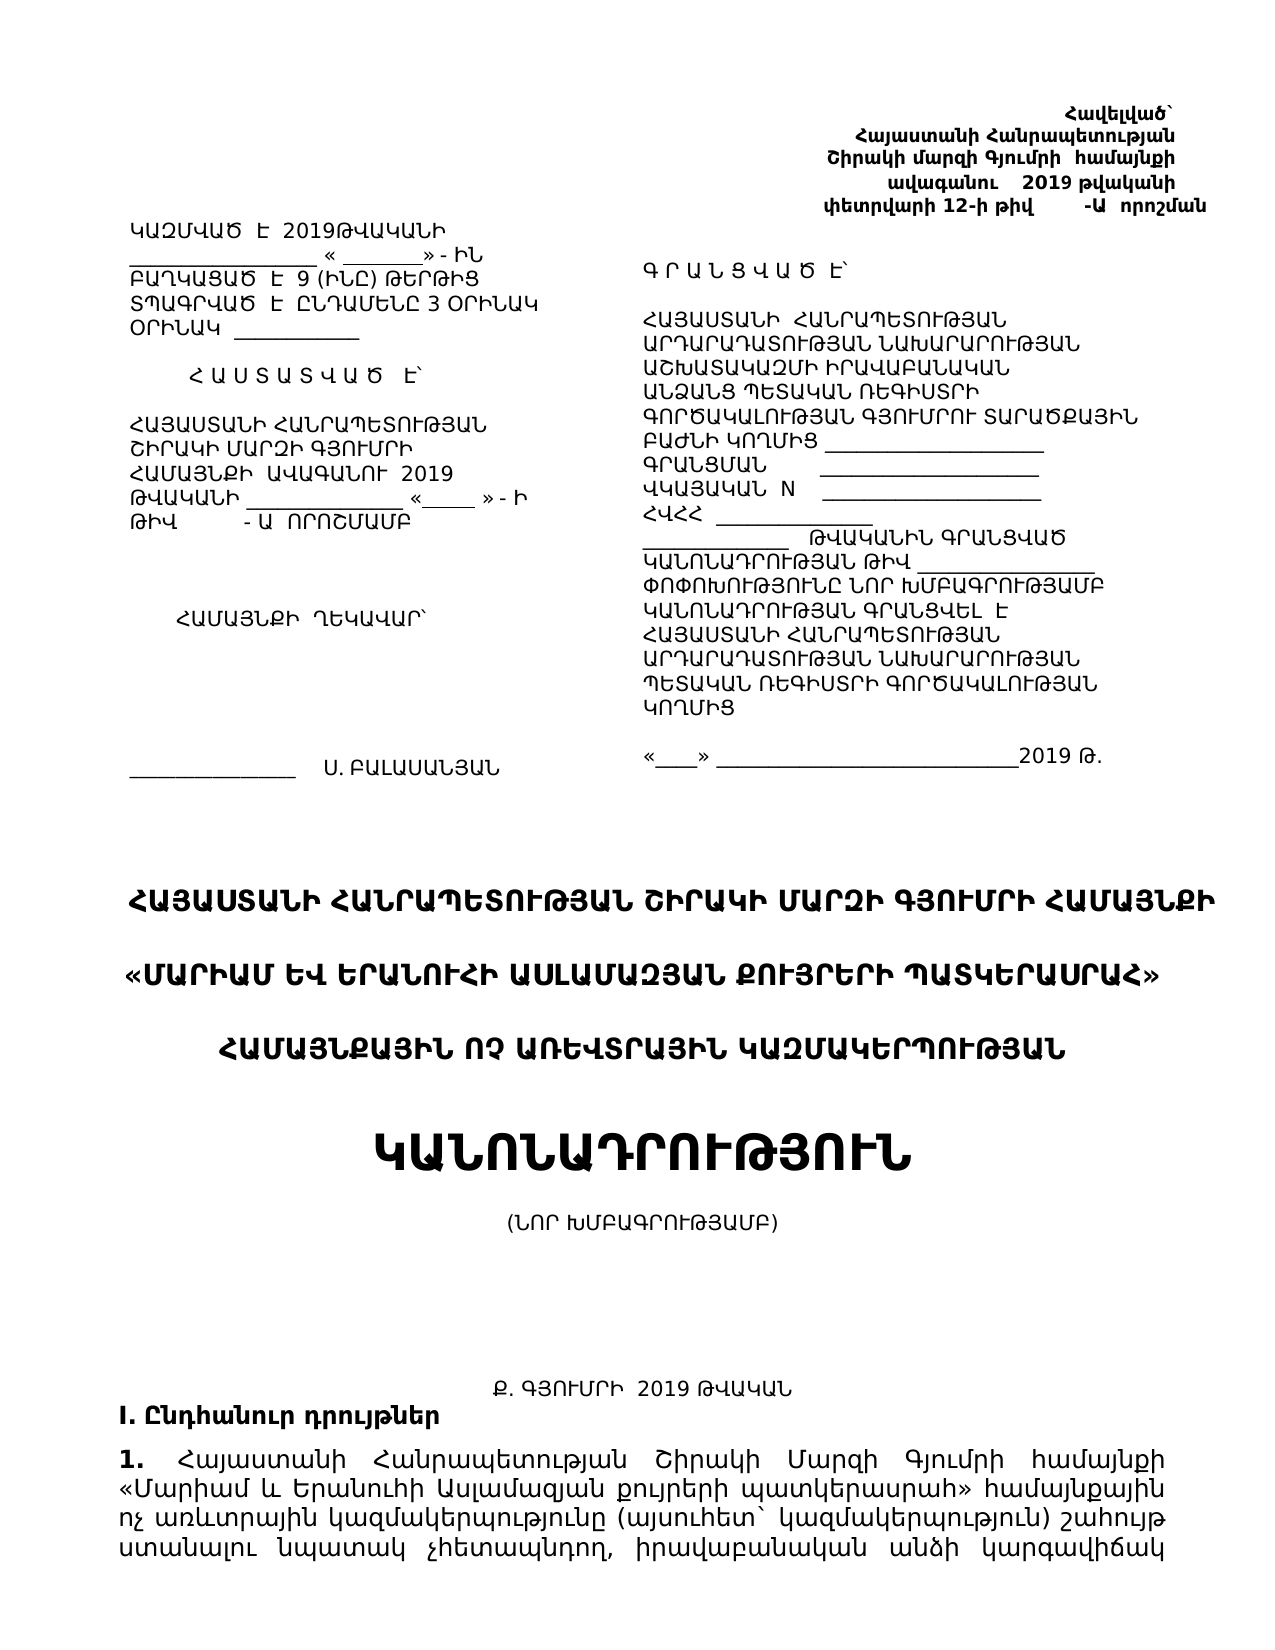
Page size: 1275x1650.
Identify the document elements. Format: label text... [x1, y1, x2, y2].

text «ՄԱՐԻԱՄ ԵՎ ԵՐԱՆՈՒՀԻ ԱՍԼԱՄԱԶՅԱՆ ՔՈՒՅՐԵՐԻ ՊԱՏԿԵՐԱՍՐԱՀ» [118, 958, 1167, 992]
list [118, 1445, 1167, 1562]
text ՀԱՄԱՅՆՔԱՅԻՆ ՈՉ ԱՌԵՎՏՐԱՅԻՆ ԿԱԶՄԱԿԵՐՊՈՒԹՅԱՆ [118, 1032, 1167, 1066]
text ՀԱՅԱՍՏԱՆԻ ՀԱՆՐԱՊԵՏՈՒԹՅԱՆ ՇԻՐԱԿԻ ՄԱՐԶԻ ԳՅՈՒՄՐԻ ՀԱՄԱՅՆՔԻ [118, 885, 1226, 919]
table_header ԿԱԶՄՎԱԾ Է 2019ԹՎԱԿԱՆԻ __________________ « » - ԻՆ ԲԱՂԿԱՑԱԾ Է 9 (ԻՆԸ) ԹԵՐԹԻՑ ՏՊԱԳՐՎԱԾ Է ԸՆԴԱՄԵՆԸ 3 ՕՐԻՆԱԿ ՕՐԻՆԱԿ ____________ Հ Ա Ս Տ Ա Տ Վ Ա Ծ Է՝ ՀԱՅԱՍՏԱՆԻ ՀԱՆՐԱՊԵՏՈՒԹՅԱՆ ՇԻՐԱԿԻ ՄԱՐԶԻ ԳՅՈՒՄՐԻ ՀԱՄԱՅՆՔԻ ԱՎԱԳԱՆՈՒ 2019 ԹՎԱԿԱՆԻ _______________ « » - Ի ԹԻՎ - Ա ՈՐՈՇՄԱՄԲ ՀԱՄԱՅՆՔԻ ՂԵԿԱՎԱՐ՝ __________________ Ս. ԲԱԼԱՍԱՆՅԱՆ [118, 195, 631, 781]
text Հավելված` [118, 103, 1176, 125]
text (ՆՈՐ ԽՄԲԱԳՐՈՒԹՅԱՄԲ) [118, 1211, 1167, 1235]
text ավագանու 2019 թվականի [118, 169, 1176, 194]
table_header փետրվարի 12-ի թիվ -Ա որոշման Գ Ր Ա Ն Ց Վ Ա Ծ Է՝ ՀԱՅԱՍՏԱՆԻ ՀԱՆՐԱՊԵՏՈՒԹՅԱՆ ԱՐԴԱՐԱԴԱՏՈՒԹՅԱՆ ՆԱԽԱՐԱՐՈՒԹՅԱՆ ԱՇԽԱՏԱԿԱԶՄԻ ԻՐԱՎԱԲԱՆԱԿԱՆ ԱՆՁԱՆՑ ՊԵՏԱԿԱՆ ՌԵԳԻՍՏՐԻ ԳՈՐԾԱԿԱԼՈՒԹՅԱՆ ԳՅՈՒՄՐՈՒ ՏԱՐԱԾՔԱՅԻՆ ԲԱԺՆԻ ԿՈՂՄԻՑ _____________________ ԳՐԱՆՑՄԱՆ _____________________ ՎԿԱՅԱԿԱՆ N _____________________ ՀՎՀՀ _______________ ______________ ԹՎԱԿԱՆԻՆ ԳՐԱՆՑՎԱԾ ԿԱՆՈՆԱԴՐՈՒԹՅԱՆ ԹԻՎ _________________ ՓՈՓՈԽՈՒԹՅՈՒՆԸ ՆՈՐ ԽՄԲԱԳՐՈՒԹՅԱՄԲ ԿԱՆՈՆԱԴՐՈՒԹՅԱՆ ԳՐԱՆՑՎԵԼ Է ՀԱՅԱՍՏԱՆԻ ՀԱՆՐԱՊԵՏՈՒԹՅԱՆ ԱՐԴԱՐԱԴԱՏՈՒԹՅԱՆ ՆԱԽԱՐԱՐՈՒԹՅԱՆ ՊԵՏԱԿԱՆ ՌԵԳԻՍՏՐԻ ԳՈՐԾԱԿԱԼՈՒԹՅԱՆ ԿՈՂՄԻՑ «____» _____________________________2019 Թ. [631, 195, 1237, 781]
text Ք. ԳՅՈՒՄՐԻ 2019 ԹՎԱԿԱՆ [118, 1377, 1167, 1402]
text Շիրակի մարզի Գյումրի համայնքի [118, 147, 1176, 169]
text Հայաստանի Հանրապետության [118, 125, 1176, 147]
text ԿԱՆՈՆԱԴՐՈՒԹՅՈՒՆ [118, 1124, 1167, 1182]
text I. Ընդհանուր դրույթներ [118, 1402, 1167, 1431]
